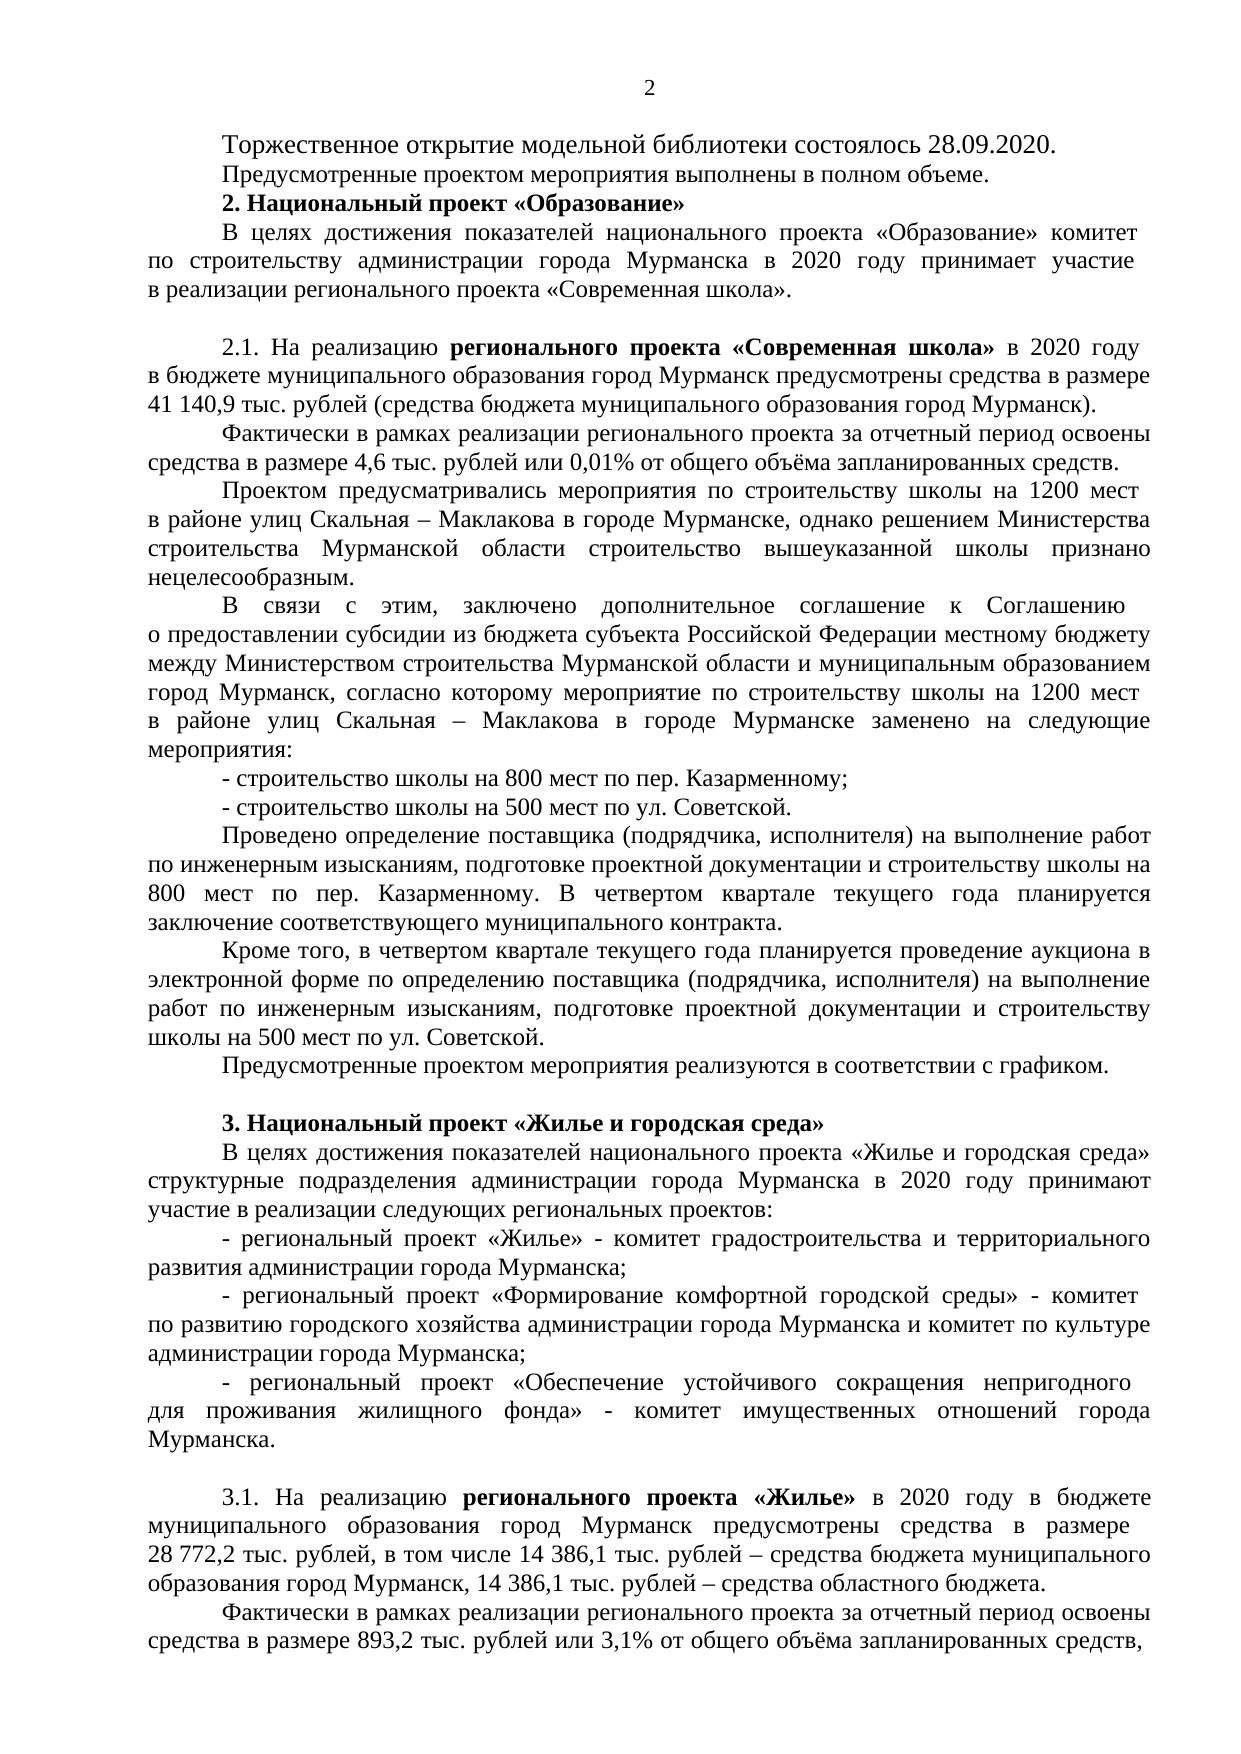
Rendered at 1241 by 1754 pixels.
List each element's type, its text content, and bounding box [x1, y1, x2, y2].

text 2. Национальный проект «Образование» [148, 188, 1152, 217]
text Торжественное открытие модельной библиотеки состоялось 28.09.2020. [148, 128, 1152, 159]
text - строительство школы на 500 мест по ул. Советской. [148, 792, 1152, 821]
text - региональный проект «Жилье» - комитет градостроительства и территориального развития администрации города Мурманска; [148, 1223, 1152, 1281]
text 2.1. На реализацию регионального проекта «Современная школа» в 2020 году в бюджете муниципального образования город Мурманск предусмотрены средства в размере 41 140,9 тыс. рублей (средства бюджета муниципального образования город Мурманск). [148, 332, 1152, 418]
text - региональный проект «Формирование комфортной городской среды» - комитет по развитию городского хозяйства администрации города Мурманска и комитет по культуре администрации города Мурманска; [148, 1281, 1152, 1367]
text Предусмотренные проектом мероприятия реализуются в соответствии с графиком. [148, 1051, 1152, 1079]
text В целях достижения показателей национального проекта «Жилье и городская среда» структурные подразделения администрации города Мурманска в 2020 году принимают участие в реализации следующих региональных проектов: [148, 1137, 1152, 1223]
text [148, 1597, 1152, 1654]
text Кроме того, в четвертом квартале текущего года планируется проведение аукциона в электронной форме по определению поставщика (подрядчика, исполнителя) на выполнение работ по инженерным изысканиям, подготовке проектной документации и строительству школы на 500 мест по ул. Советской. [148, 936, 1152, 1051]
text 3. Национальный проект «Жилье и городская среда» [148, 1108, 1152, 1137]
text 3.1. На реализацию регионального проекта «Жилье» в 2020 году в бюджете муниципального образования город Мурманск предусмотрены средства в размере 28 772,2 тыс. рублей, в том числе 14 386,1 тыс. рублей – средства бюджета муниципального образования город Мурманск, 14 386,1 тыс. рублей – средства областного бюджета. [148, 1482, 1152, 1597]
text Предусмотренные проектом мероприятия выполнены в полном объеме. [148, 159, 1152, 188]
text - строительство школы на 800 мест по пер. Казарменному; [148, 763, 1152, 792]
text - региональный проект «Обеспечение устойчивого сокращения непригодного для проживания жилищного фонда» - комитет имущественных отношений города Мурманска. [148, 1367, 1152, 1453]
text В целях достижения показателей национального проекта «Образование» комитет по строительству администрации города Мурманска в 2020 году принимает участие в реализации регионального проекта «Современная школа». [148, 217, 1152, 303]
text В связи с этим, заключено дополнительное соглашение к Соглашению о предоставлении субсидии из бюджета субъекта Российской Федерации местному бюджету между Министерством строительства Мурманской области и муниципальным образованием город Мурманск, согласно которому мероприятие по строительству школы на 1200 мест в районе улиц Скальная – Маклакова в городе Мурманске заменено на следующие мероприятия: [148, 591, 1152, 763]
text Фактически в рамках реализации регионального проекта за отчетный период освоены средства в размере 4,6 тыс. рублей или 0,01% от общего объёма запланированных средств. [148, 418, 1152, 476]
text Проведено определение поставщика (подрядчика, исполнителя) на выполнение работ по инженерным изысканиям, подготовке проектной документации и строительству школы на 800 мест по пер. Казарменному. В четвертом квартале текущего года планируется заключение соответствующего муниципального контракта. [148, 821, 1152, 936]
text Проектом предусматривались мероприятия по строительству школы на 1200 мест в районе улиц Скальная – Маклакова в городе Мурманске, однако решением Министерства строительства Мурманской области строительство вышеуказанной школы признано нецелесообразным. [148, 476, 1152, 591]
